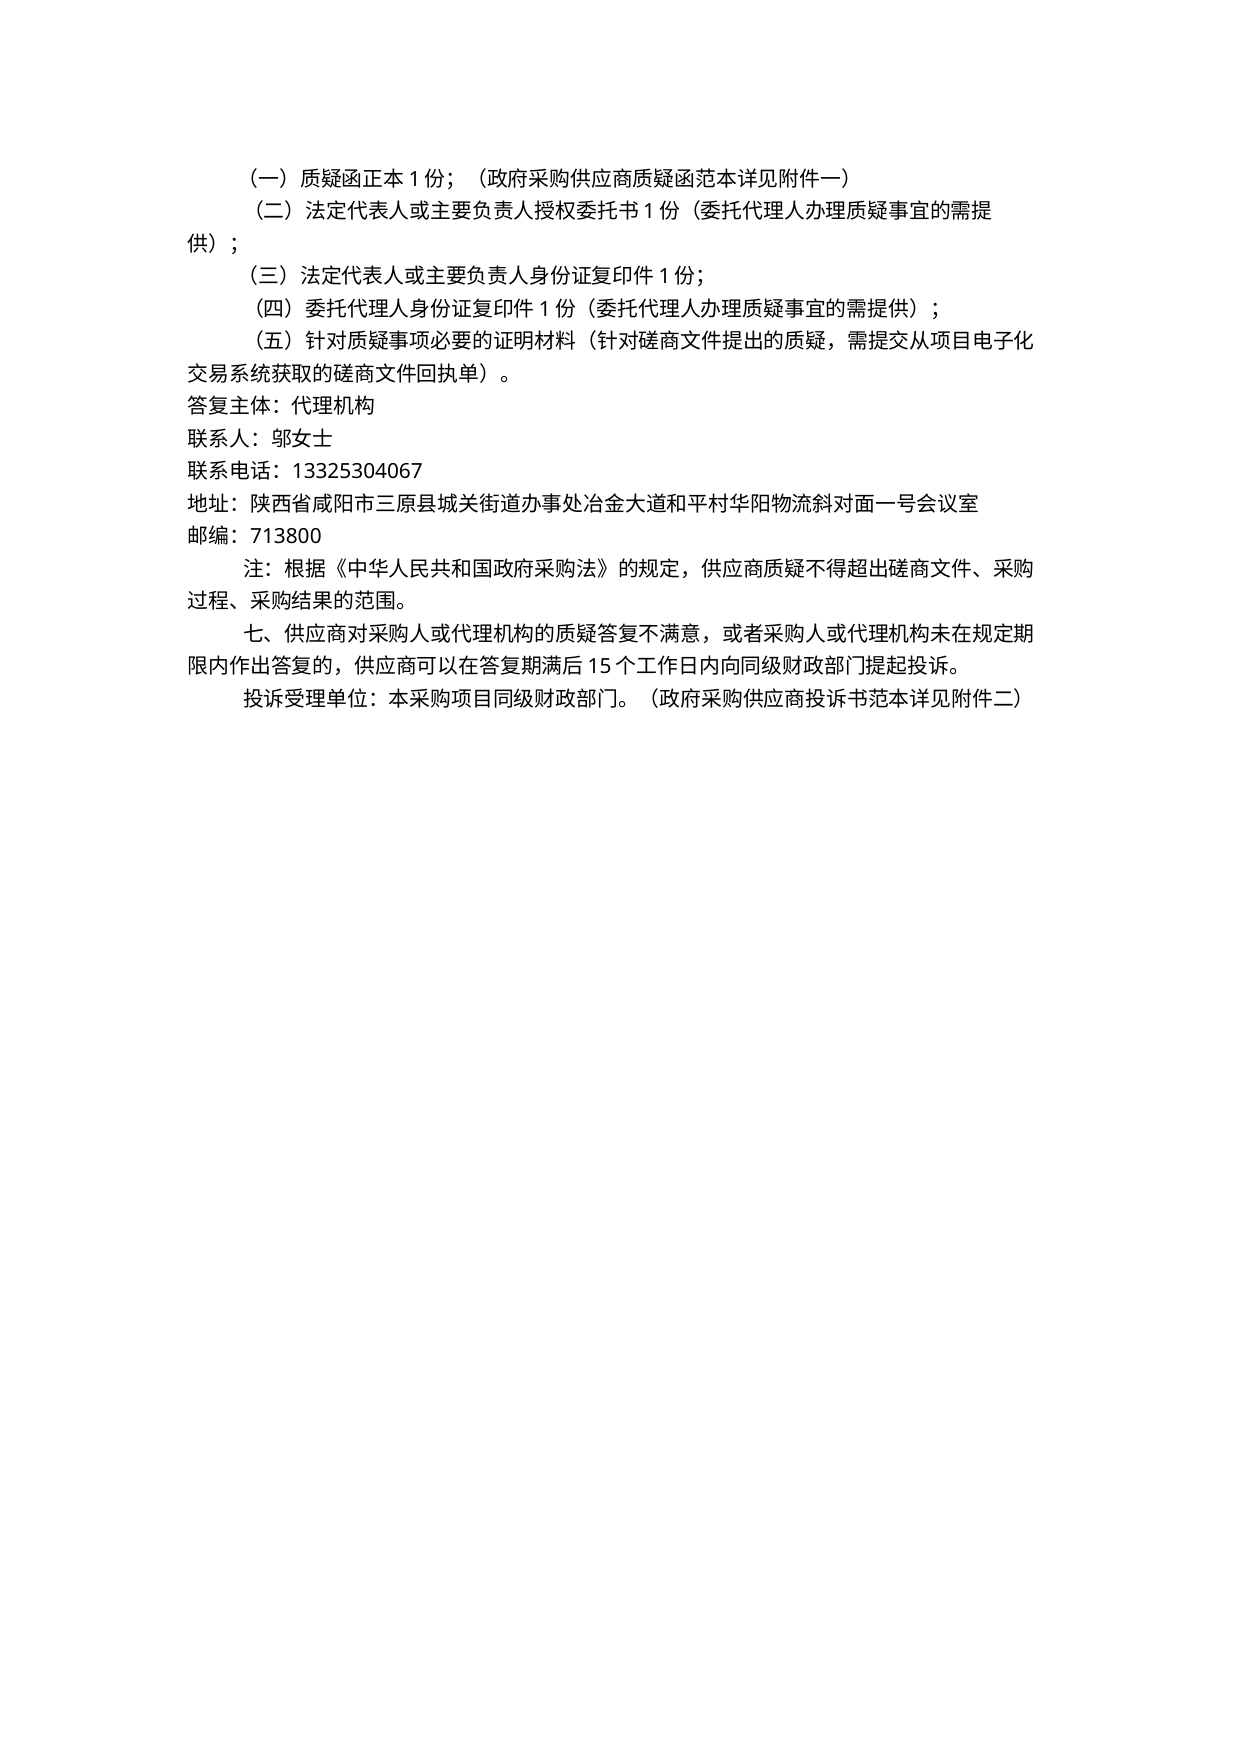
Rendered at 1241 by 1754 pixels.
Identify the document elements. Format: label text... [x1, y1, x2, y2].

text （二）法定代表人或主要负责人授权委托书1份（委托代理人办理质疑事宜的需提供）； [187, 194, 1053, 259]
text （三）法定代表人或主要负责人身份证复印件1份； [187, 259, 1053, 292]
text 联系电话：13325304067 [187, 454, 1053, 487]
text 联系人：邬女士 [187, 422, 1053, 454]
text （一）质疑函正本1份；（政府采购供应商质疑函范本详见附件一） [187, 162, 1053, 194]
text （五）针对质疑事项必要的证明材料（针对磋商文件提出的质疑，需提交从项目电子化交易系统获取的磋商文件回执单）。 [187, 324, 1053, 389]
text 邮编：713800 [187, 519, 1053, 552]
text 七、供应商对采购人或代理机构的质疑答复不满意，或者采购人或代理机构未在规定期限内作出答复的，供应商可以在答复期满后15个工作日内向同级财政部门提起投诉。 [187, 617, 1053, 682]
text 投诉受理单位：本采购项目同级财政部门。（政府采购供应商投诉书范本详见附件二） [187, 682, 1053, 714]
text 答复主体：代理机构 [187, 389, 1053, 422]
text 注：根据《中华人民共和国政府采购法》的规定，供应商质疑不得超出磋商文件、采购过程、采购结果的范围。 [187, 552, 1053, 617]
text 地址：陕西省咸阳市三原县城关街道办事处冶金大道和平村华阳物流斜对面一号会议室 [187, 487, 1053, 519]
text （四）委托代理人身份证复印件1份（委托代理人办理质疑事宜的需提供）； [187, 292, 1053, 324]
